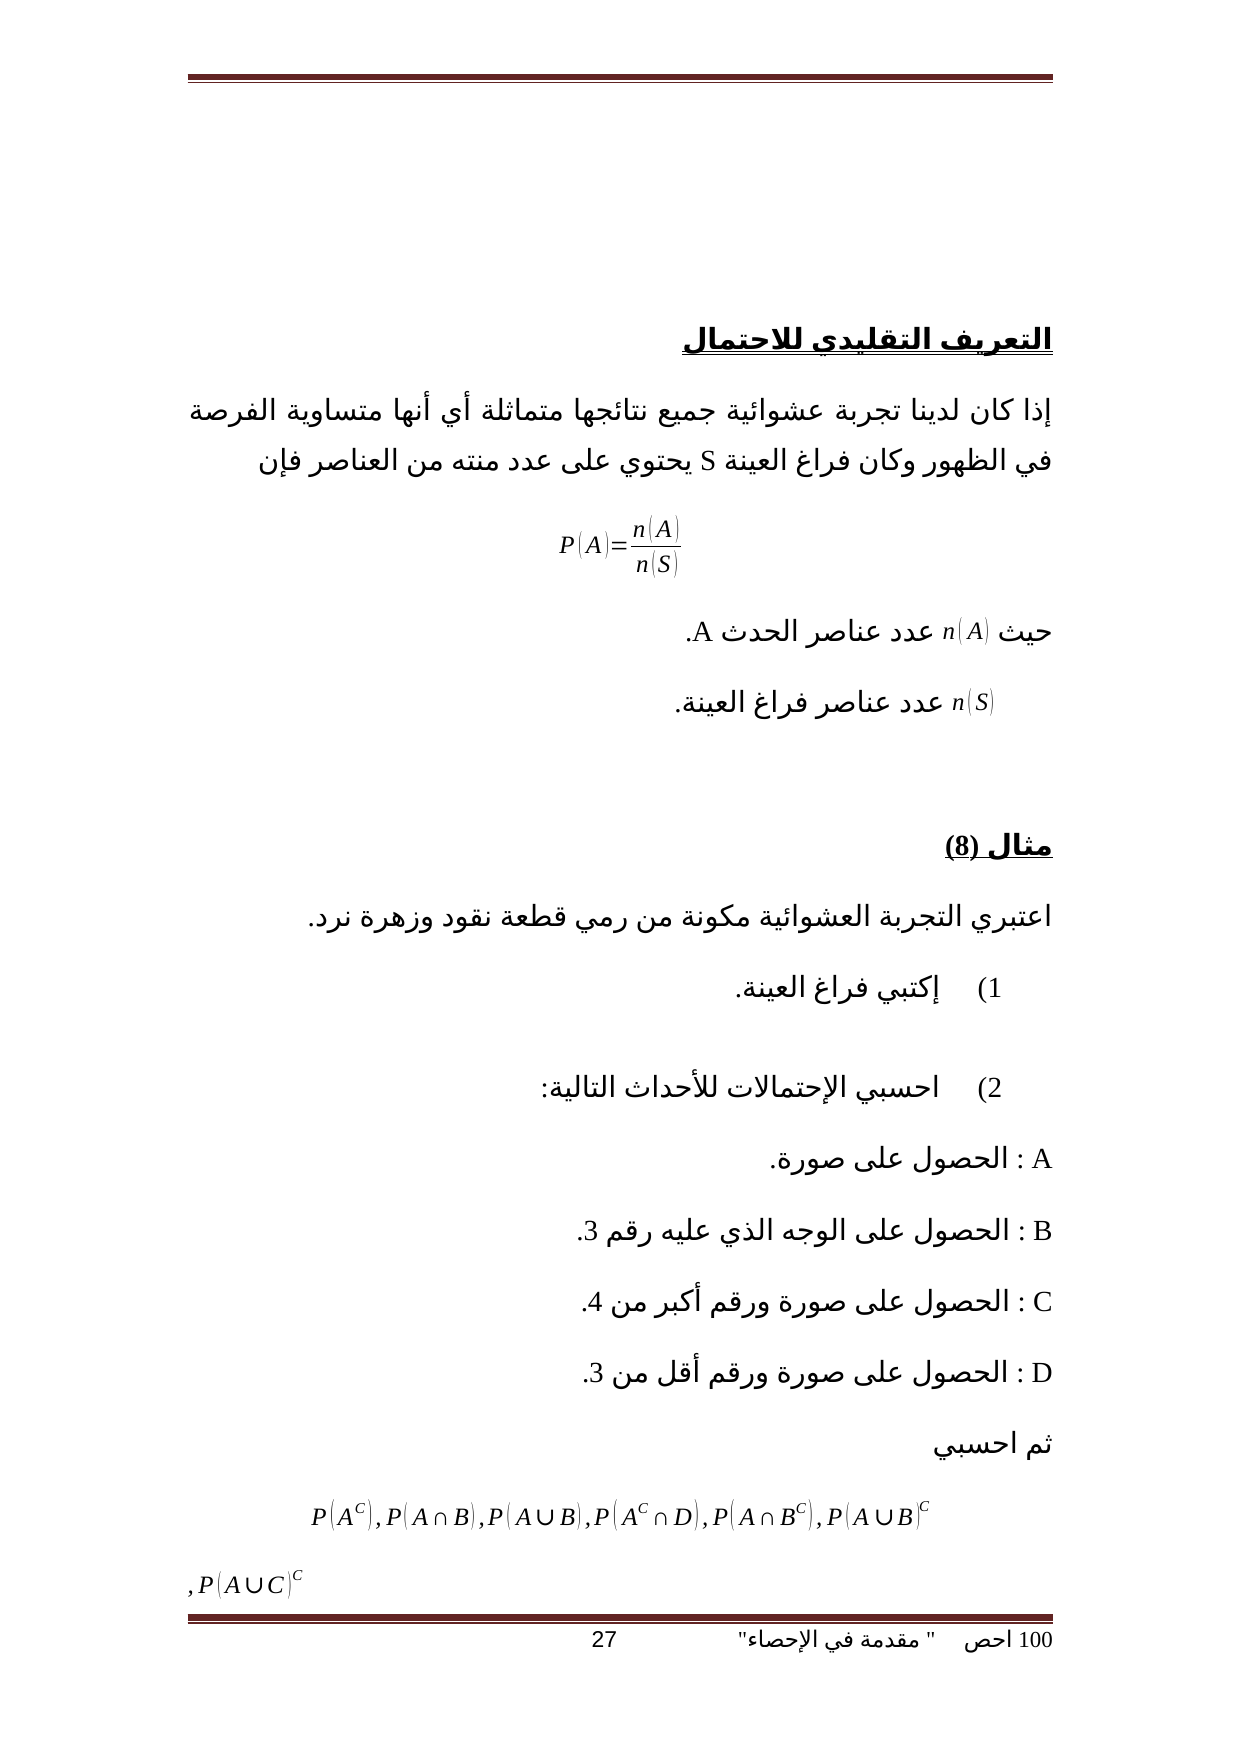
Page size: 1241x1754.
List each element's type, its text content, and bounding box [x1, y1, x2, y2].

list إكتبي فراغ العينة. [187, 970, 978, 1003]
text D : الحصول على صورة ورقم أقل من 3. [187, 1355, 1053, 1389]
list احسبي الإحتمالات للأحداث التالية: [187, 1071, 978, 1104]
text ثم احسبي [187, 1426, 1053, 1460]
text إذا كان لدينا تجربة عشوائية جميع نتائجها متماثلة أي أنها متساوية الفرصة في الظهور وكان فراغ العينة S يحتوي على عدد منته من العناصر فإن [187, 393, 1053, 477]
text حيث عدد عناصر الحدث A. [187, 614, 1053, 648]
text التعريف التقليدي للاحتمال [187, 322, 1053, 355]
text B : الحصول على الوجه الذي عليه رقم 3. [187, 1213, 1053, 1246]
text مثال (8) [187, 828, 1053, 861]
text عدد عناصر فراغ العينة. [187, 685, 1053, 719]
text اعتبري التجربة العشوائية مكونة من رمي قطعة نقود وزهرة نرد. [187, 899, 1053, 932]
text C : الحصول على صورة ورقم أكبر من 4. [187, 1284, 1053, 1317]
text A : الحصول على صورة. [187, 1142, 1053, 1175]
